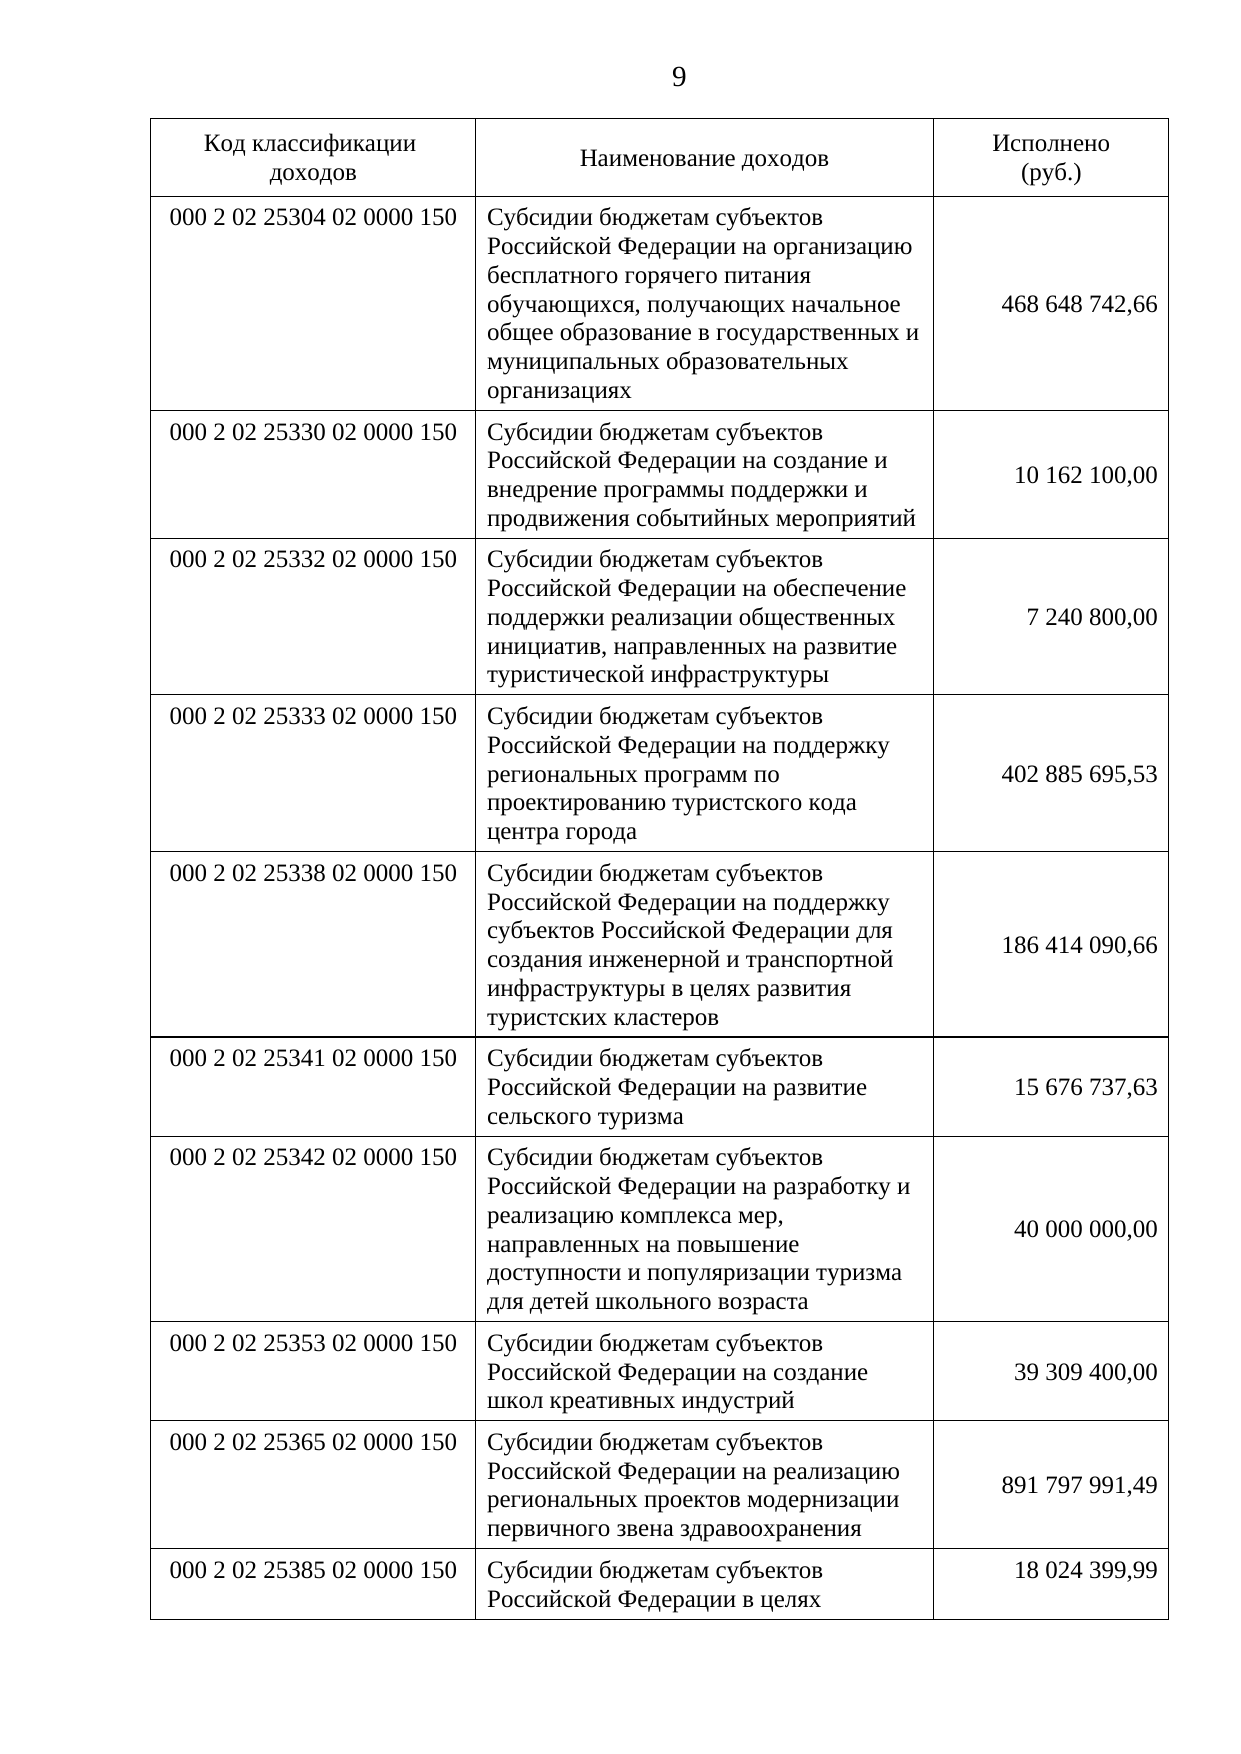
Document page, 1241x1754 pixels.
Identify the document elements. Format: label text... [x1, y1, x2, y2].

table_cell Субсидии бюджетам субъектов Российской Федерации на обеспечение поддержки реализации общественных инициатив, направленных на развитие туристической инфраструктуры [476, 539, 933, 694]
table_cell Субсидии бюджетам субъектов Российской Федерации на реализацию региональных проектов модернизации первичного звена здравоохранения [476, 1421, 933, 1548]
table_cell Субсидии бюджетам субъектов Российской Федерации на создание и внедрение программы поддержки и продвижения событийных мероприятий [476, 411, 933, 538]
table_cell Субсидии бюджетам субъектов Российской Федерации на создание школ креативных индустрий [476, 1322, 933, 1420]
table_cell Субсидии бюджетам субъектов Российской Федерации на организацию бесплатного горячего питания обучающихся, получающих начальное общее образование в государственных и муниципальных образовательных организациях [476, 197, 933, 410]
table_cell 10 162 100,00 [934, 411, 1168, 538]
table_cell Субсидии бюджетам субъектов Российской Федерации на разработку и реализацию комплекса мер, направленных на повышение доступности и популяризации туризма для детей школьного возраста [476, 1137, 933, 1321]
table_cell 000 2 02 25332 02 0000 150 [151, 539, 475, 694]
table_cell Субсидии бюджетам субъектов Российской Федерации на поддержку субъектов Российской Федерации для создания инженерной и транспортной инфраструктуры в целях развития туристских кластеров [476, 852, 933, 1036]
table_cell 000 2 02 25353 02 0000 150 [151, 1322, 475, 1420]
table_cell 000 2 02 25304 02 0000 150 [151, 197, 475, 410]
table_cell 000 2 02 25333 02 0000 150 [151, 695, 475, 851]
table_cell 468 648 742,66 [934, 197, 1168, 410]
table_cell 39 309 400,00 [934, 1322, 1168, 1420]
table_cell 186 414 090,66 [934, 852, 1168, 1036]
table_cell 40 000 000,00 [934, 1137, 1168, 1321]
table_cell 891 797 991,49 [934, 1421, 1168, 1548]
table_cell 000 2 02 25341 02 0000 150 [151, 1038, 475, 1136]
table_cell 000 2 02 25338 02 0000 150 [151, 852, 475, 1036]
table_header Наименование доходов [476, 119, 933, 196]
table_header Исполнено (руб.) [934, 119, 1168, 196]
table_cell 000 2 02 25365 02 0000 150 [151, 1421, 475, 1548]
table_cell Субсидии бюджетам субъектов Российской Федерации на развитие сельского туризма [476, 1038, 933, 1136]
table_cell 000 2 02 25385 02 0000 150 [151, 1549, 475, 1618]
table_cell 000 2 02 25330 02 0000 150 [151, 411, 475, 538]
table_header Код классификации доходов [151, 119, 475, 196]
table_cell 000 2 02 25342 02 0000 150 [151, 1137, 475, 1321]
table_cell 18 024 399,99 [934, 1549, 1168, 1618]
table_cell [476, 1549, 933, 1618]
table_cell 402 885 695,53 [934, 695, 1168, 851]
table_cell 15 676 737,63 [934, 1038, 1168, 1136]
table_cell 7 240 800,00 [934, 539, 1168, 694]
table_cell Субсидии бюджетам субъектов Российской Федерации на поддержку региональных программ по проектированию туристского кода центра города [476, 695, 933, 851]
